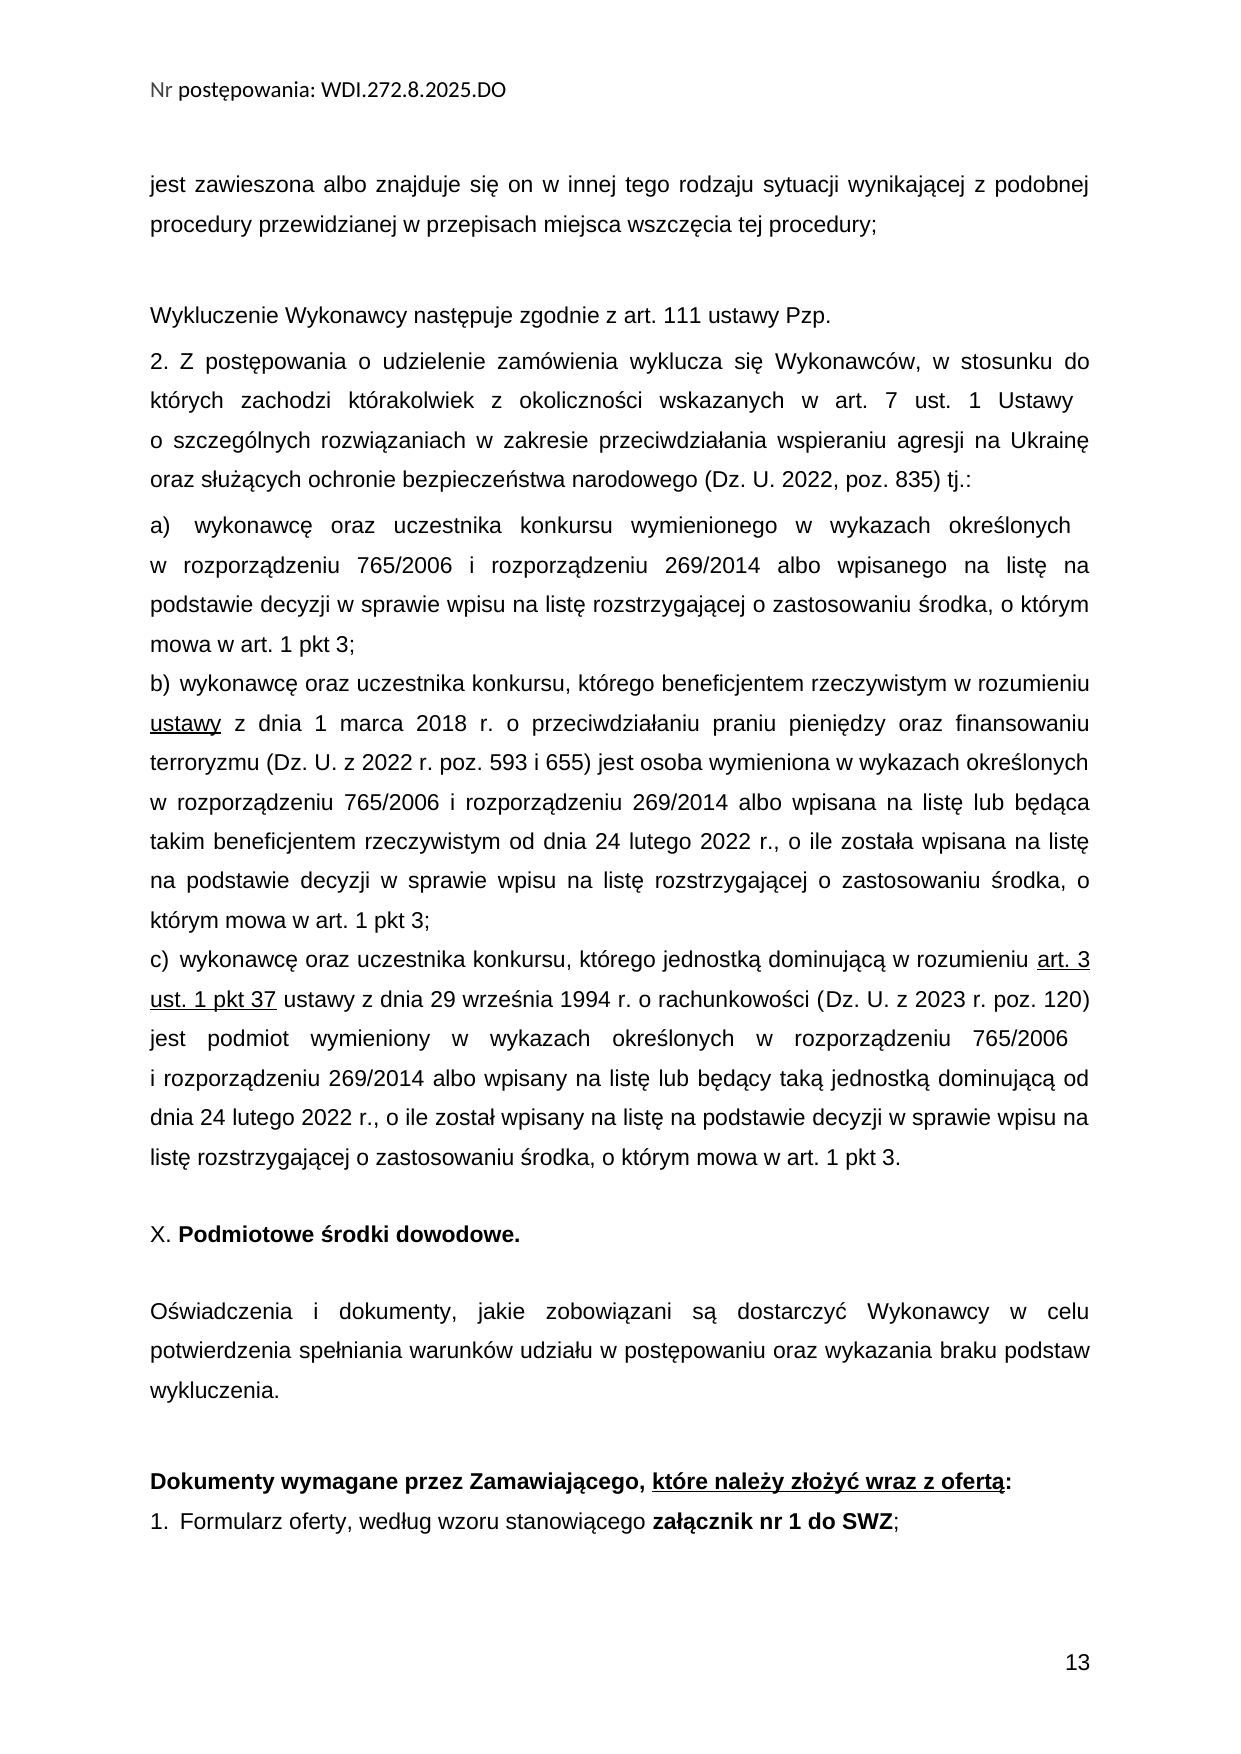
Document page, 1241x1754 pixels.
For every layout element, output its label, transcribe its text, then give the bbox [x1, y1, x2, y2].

list wykonawcę oraz uczestnika konkursu, którego jednostką dominującą w rozumieniu art. 3 ust. 1 pkt 37 ustawy z dnia 29 września 1994 r. o rachunkowości (Dz. U. z 2023 r. poz. 120) jest podmiot wymieniony w wykazach określonych w rozporządzeniu 765/2006 i rozporządzeniu 269/2014 albo wpisany na listę lub będący taką jednostką dominującą od dnia 24 lutego 2022 r., o ile został wpisany na listę na podstawie decyzji w sprawie wpisu na listę rozstrzygającej o zastosowaniu środka, o którym mowa w art. 1 pkt 3. [150, 946, 1090, 1170]
subtitle X. Podmiotowe środki dowodowe. [150, 1221, 1090, 1247]
text Dokumenty wymagane przez Zamawiającego, które należy złożyć wraz z ofertą: [150, 1468, 1090, 1494]
list Formularz oferty, według wzoru stanowiącego załącznik nr 1 do SWZ; [150, 1508, 1090, 1534]
text Wykluczenie Wykonawcy następuje zgodnie z art. 111 ustawy Pzp. [150, 302, 1090, 328]
list wykonawcę oraz uczestnika konkursu, którego beneficjentem rzeczywistym w rozumieniu ustawy z dnia 1 marca 2018 r. o przeciwdziałaniu praniu pieniędzy oraz finansowaniu terroryzmu (Dz. U. z 2022 r. poz. 593 i 655) jest osoba wymieniona w wykazach określonych w rozporządzeniu 765/2006 i rozporządzeniu 269/2014 albo wpisana na listę lub będąca takim beneficjentem rzeczywistym od dnia 24 lutego 2022 r., o ile została wpisana na listę na podstawie decyzji w sprawie wpisu na listę rozstrzygającej o zastosowaniu środka, o którym mowa w art. 1 pkt 3; [150, 670, 1090, 933]
text 2. Z postępowania o udzielenie zamówienia wyklucza się Wykonawców, w stosunku do których zachodzi którakolwiek z okoliczności wskazanych w art. 7 ust. 1 Ustawy o szczególnych rozwiązaniach w zakresie przeciwdziałania wspieraniu agresji na Ukrainę oraz służących ochronie bezpieczeństwa narodowego (Dz. U. 2022, poz. 835) tj.: [150, 348, 1090, 493]
list wykonawcę oraz uczestnika konkursu wymienionego w wykazach określonych w rozporządzeniu 765/2006 i rozporządzeniu 269/2014 albo wpisanego na listę na podstawie decyzji w sprawie wpisu na listę rozstrzygającej o zastosowaniu środka, o którym mowa w art. 1 pkt 3; [150, 512, 1090, 657]
subtitle Oświadczenia i dokumenty, jakie zobowiązani są dostarczyć Wykonawcy w celu potwierdzenia spełniania warunków udziału w postępowaniu oraz wykazania braku podstaw wykluczenia. [150, 1298, 1090, 1403]
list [150, 171, 1090, 237]
